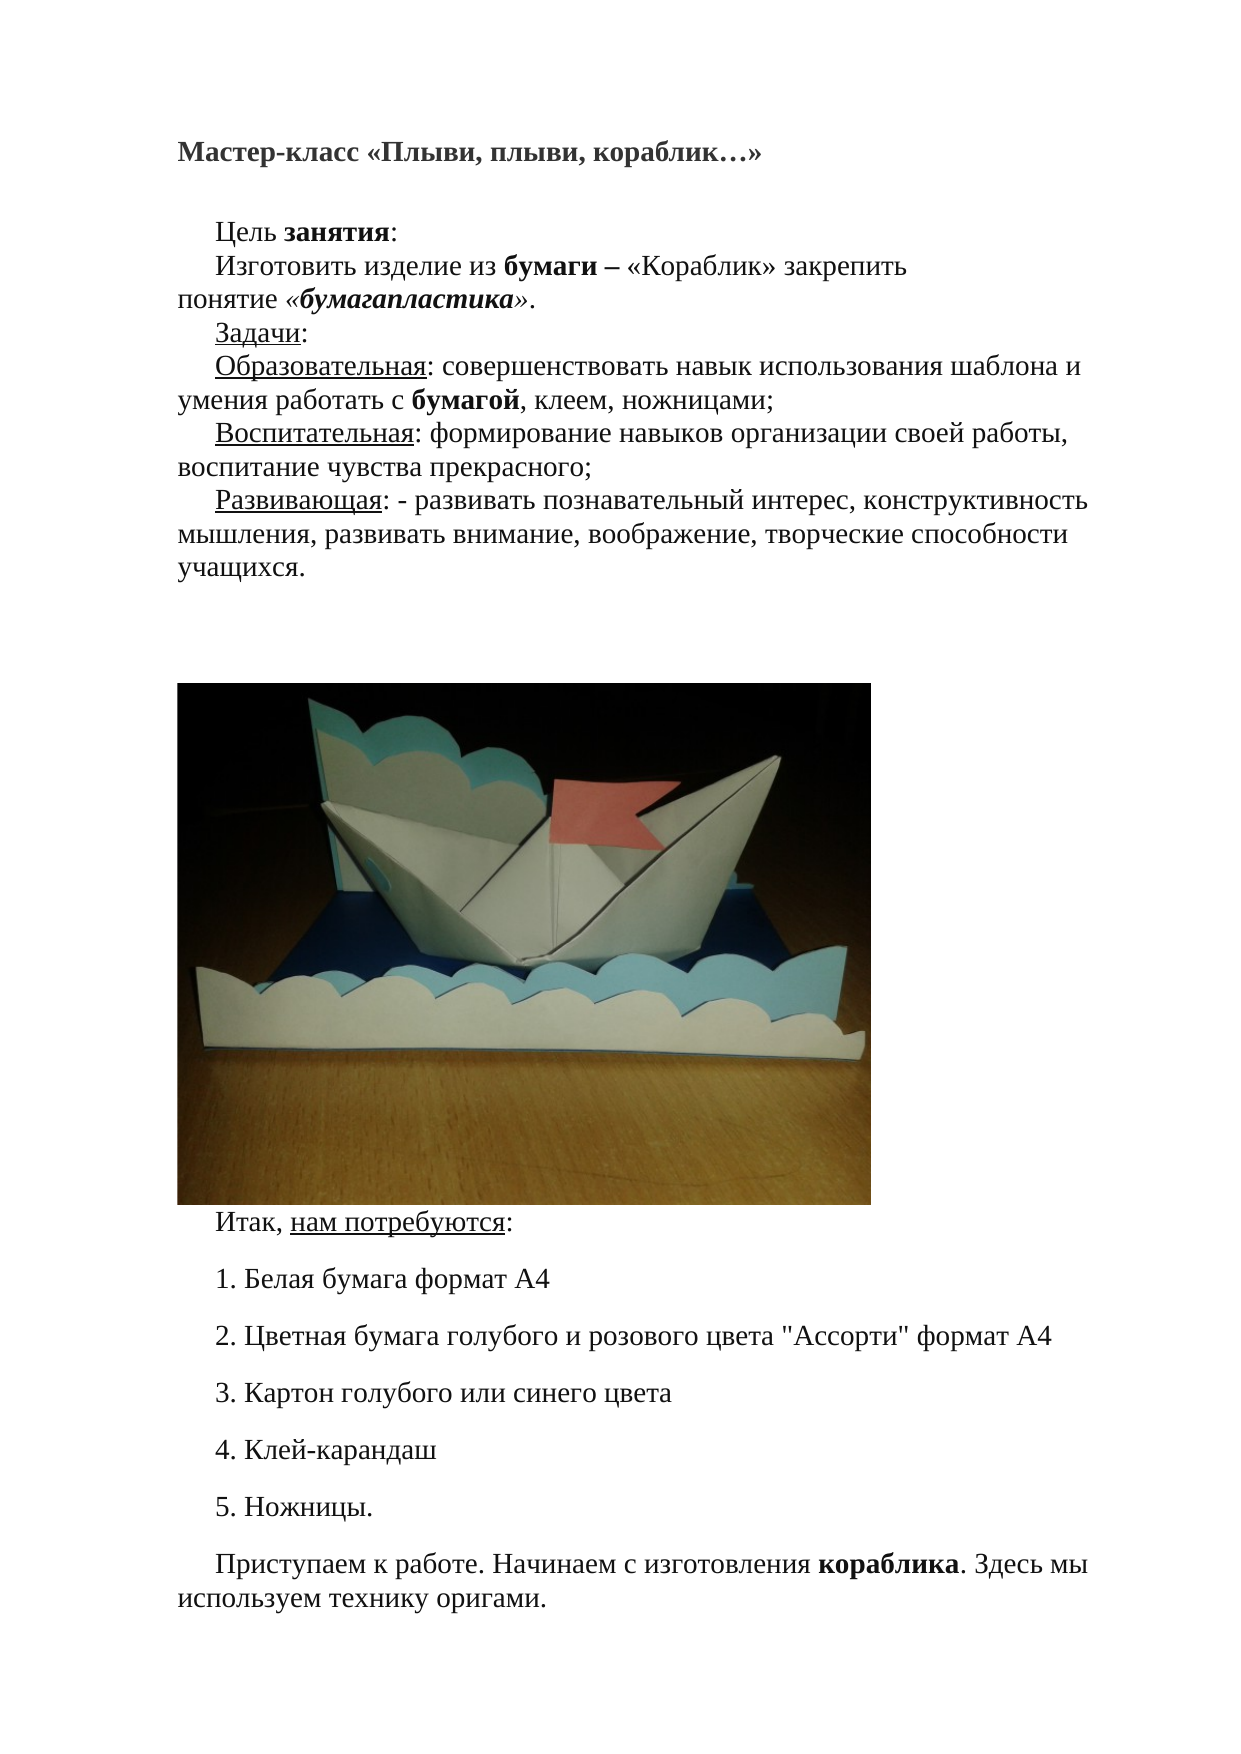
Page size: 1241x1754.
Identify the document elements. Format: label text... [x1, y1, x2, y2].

text Изготовить изделие из бумаги – «Кораблик» закрепить понятие «бумагапластика». [177, 248, 1152, 315]
text 3. Картон голубого или синего цвета [177, 1375, 1152, 1409]
text 1. Белая бумага формат А4 [177, 1261, 1152, 1295]
text Мастер-класс «Плыви, плыви, кораблик…» [177, 134, 1152, 167]
picture [177, 683, 871, 1205]
text Приступаем к работе. Начинаем с изготовления кораблика. Здесь мы используем технику оригами. [177, 1546, 1152, 1613]
text 4. Клей-карандаш [177, 1432, 1152, 1466]
text 2. Цветная бумага голубого и розового цвета "Ассорти" формат А4 [177, 1318, 1152, 1352]
text Развивающая: - развивать познавательный интерес, конструктивность мышления, развивать внимание, воображение, творческие способности учащихся. [177, 482, 1152, 583]
text Воспитательная: формирование навыков организации своей работы, воспитание чувства прекрасного; [177, 415, 1152, 482]
text Цель занятия: [177, 214, 1152, 248]
text Итак, нам потребуются: [177, 1204, 1152, 1238]
text 5. Ножницы. [177, 1489, 1152, 1523]
text Задачи: [177, 315, 1152, 348]
text Образовательная: совершенствовать навык использования шаблона и умения работать с бумагой, клеем, ножницами; [177, 348, 1152, 415]
